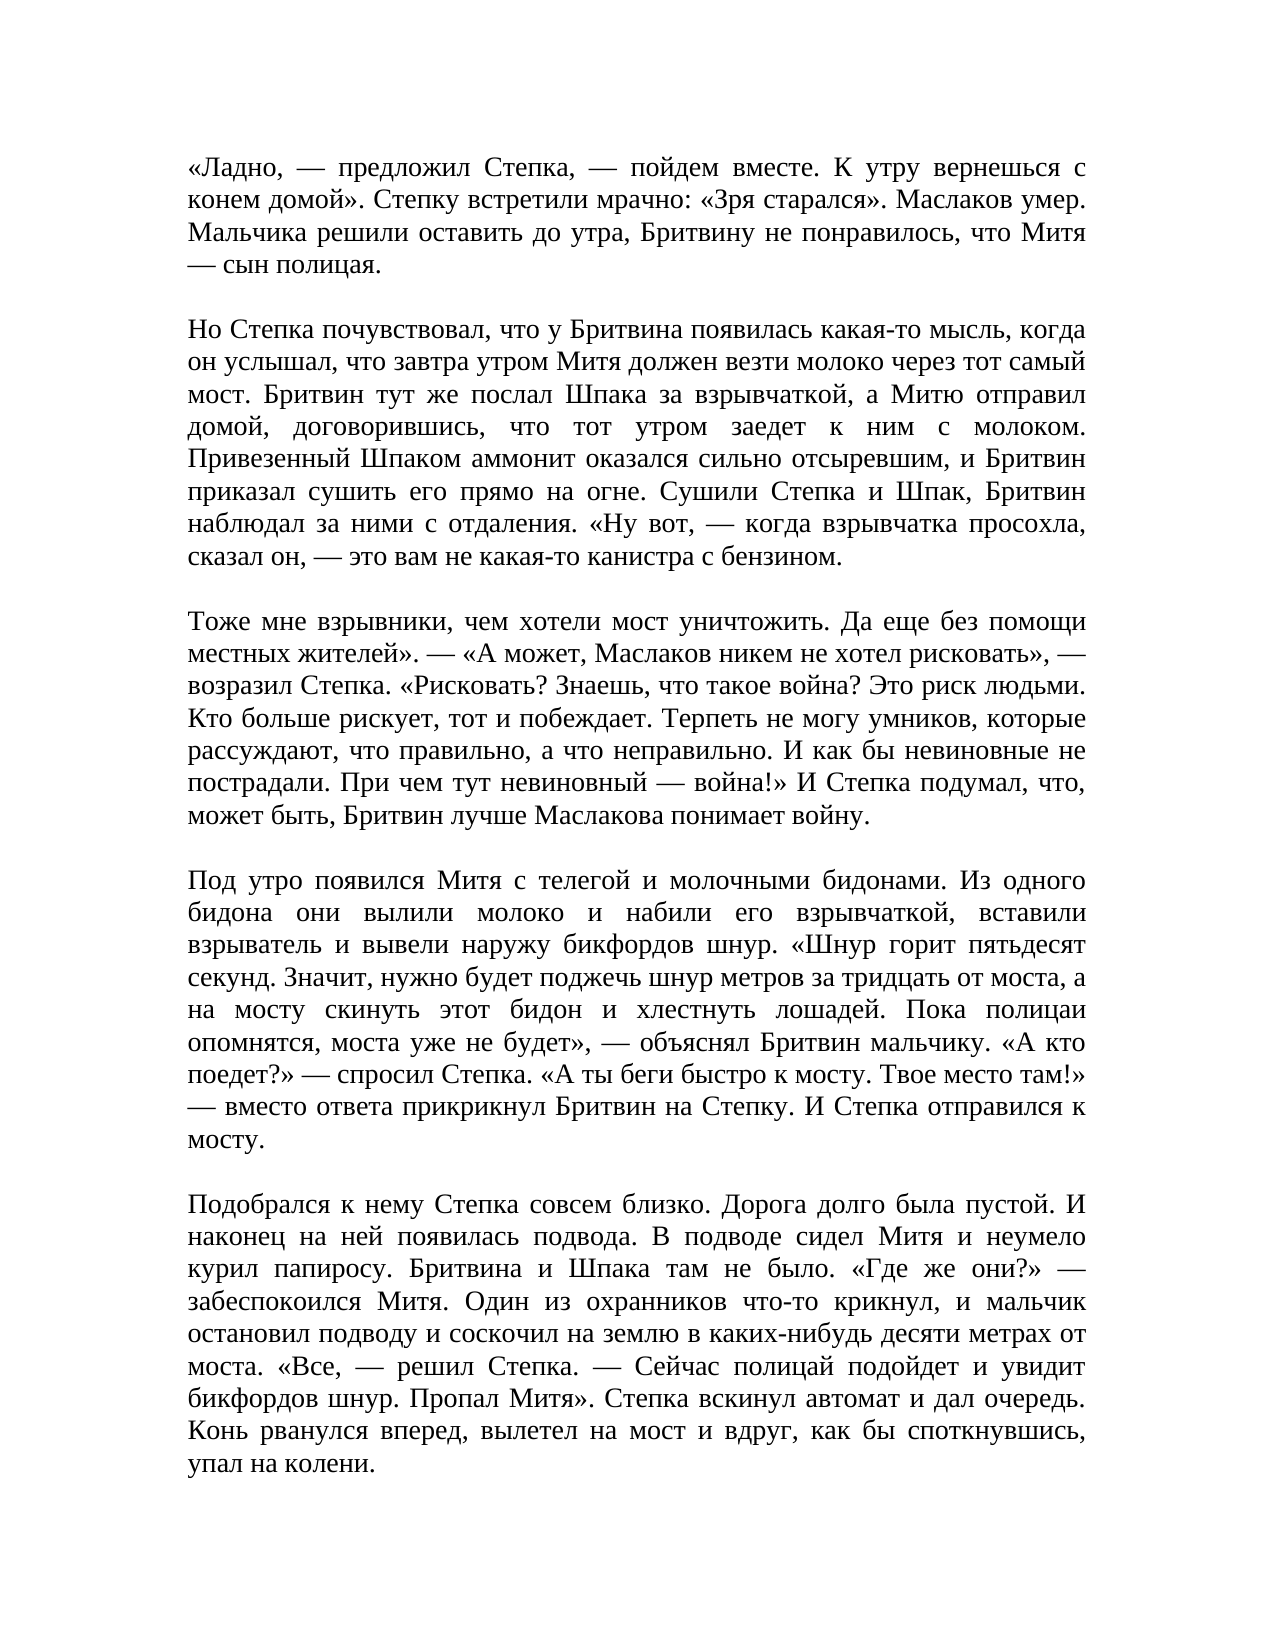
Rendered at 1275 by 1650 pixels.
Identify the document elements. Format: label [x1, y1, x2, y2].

text [187, 150, 1087, 1478]
